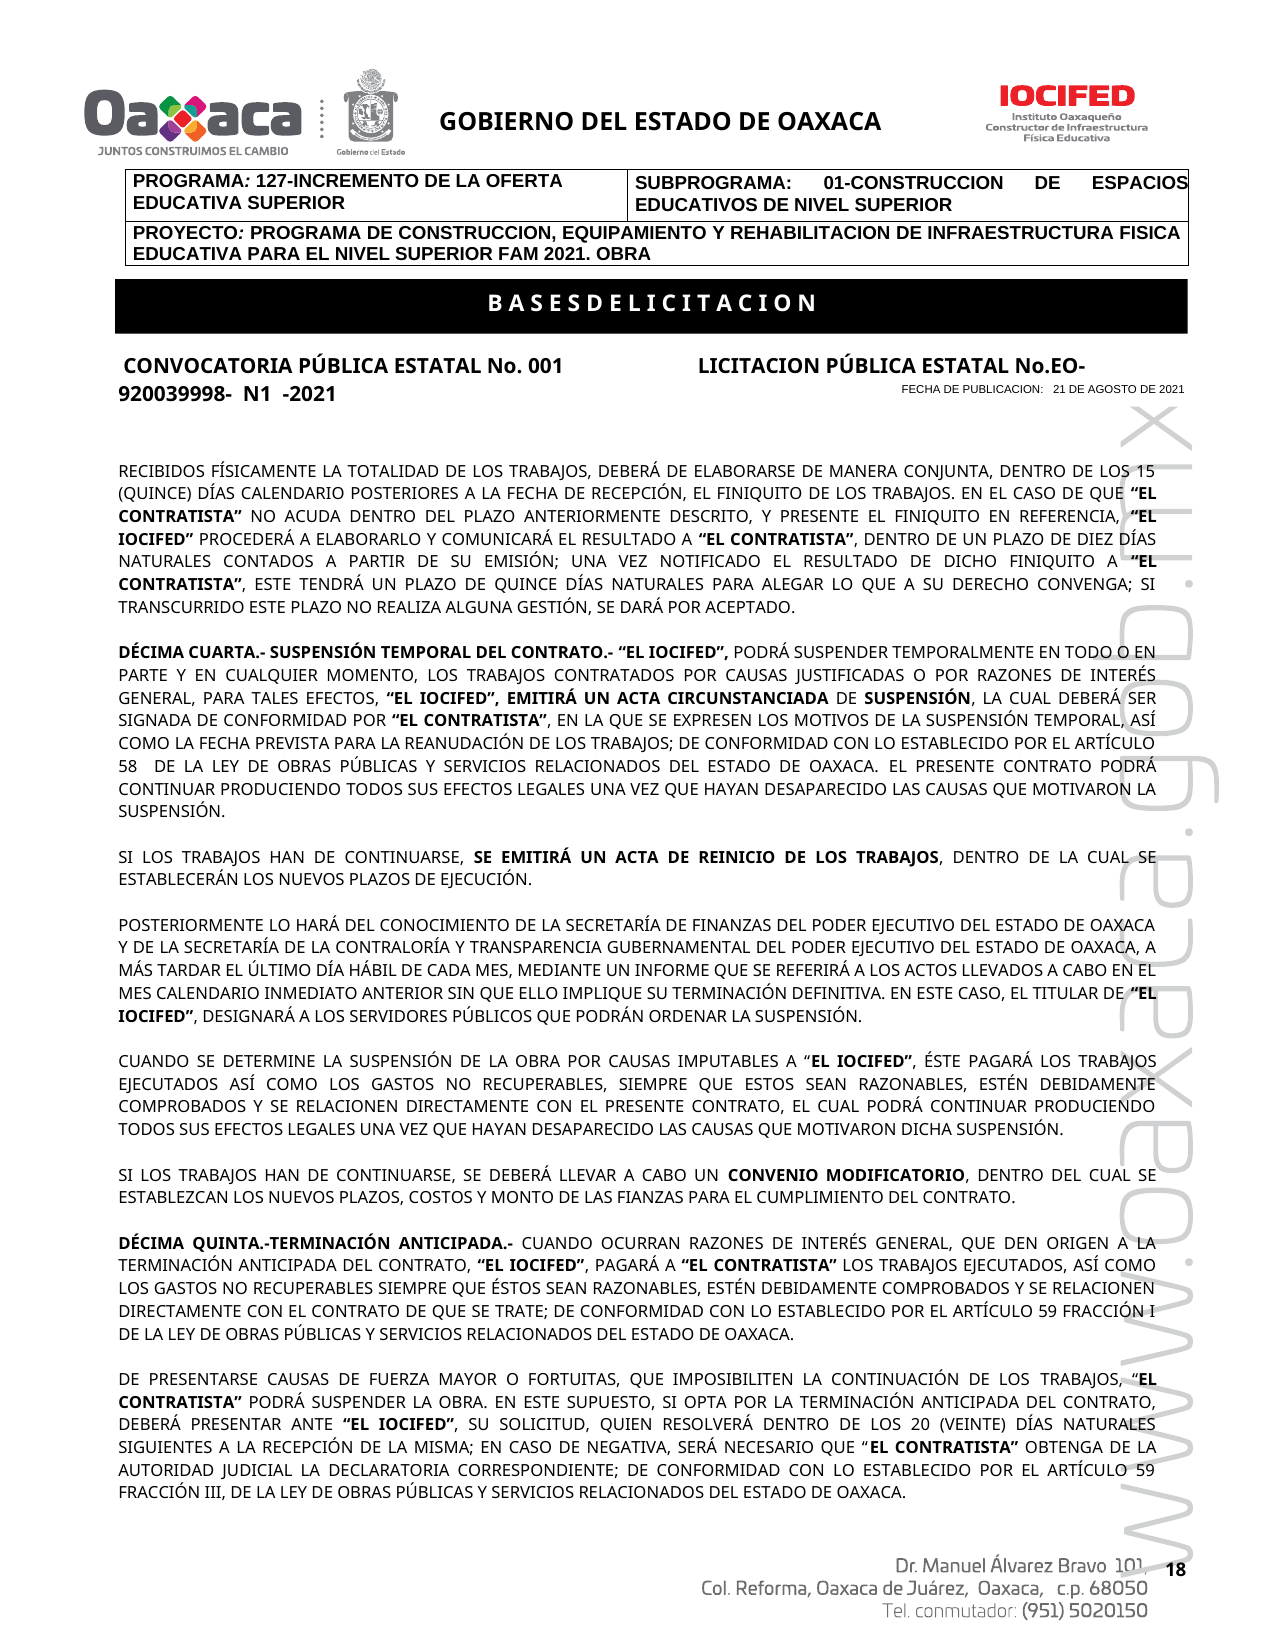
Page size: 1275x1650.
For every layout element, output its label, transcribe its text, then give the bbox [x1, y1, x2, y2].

text SI LOS TRABAJOS HAN DE CONTINUARSE, SE EMITIRÁ UN ACTA DE REINICIO DE LOS TRABAJOS, DENTRO DE LA CUAL SE ESTABLECERÁN LOS NUEVOS PLAZOS DE EJECUCIÓN. [118, 845, 1157, 891]
text DÉCIMA cuarta.- SUSPENSIÓN TEMPORAL DEL CONTRATO.- “EL IOCIFED”, podrá suspender temporalmente en todo o en parte y en cualquier momento, los trabajos contratados por causas justificadas o por razones de interés general, para tales efectos, “EL IOCIFED”, emitirá un ACTA CIRCUNSTANCIADA DE SUSPENSIÓN, LA CUAL deberÁ ser SIGNADA DE CONFORMIDAD POR “EL CONTRATISTA”, en LA que se expresen los motivos de la suspensión temporal, así como la fecha prevista para la reanudación de los trabajos; DE CONFORMIDAD CON LO ESTABLECIDO POR EL ARTÍCULO 58 DE LA LEY DE OBRAS PÚBLICAS Y SERVICIOS RELACIONADOS DEL ESTADO DE OAXACA. El presente contrato podrá continuar produciendo todos sus efectos legales una vez que hayan desaparecido las causas que motivaron la suspensión. [118, 641, 1157, 822]
text Cuando se determine la suspensión de la obra por causas imputables a “EL IOCIFED”, éste pagará los trabajos ejecutados así como los gastos no recuperables, siempre que estos sean razonables, estén debidamente comprobados y se relacionen directamente con el presente contrato, el cual podrá continuar produciendo todos sus efectos legales una vez que hayan desaparecido las causas que motivaron dicha suspensión. [118, 1049, 1157, 1140]
text De presentarse causas de fuerza mayor o fortuitas, que imposibiliten la continuación de los trabajos, “EL CONTRATISTA” podrá suspender la obra. En este supuesto, si opta por la Terminación Anticipada del Contrato, deberá presentar ante “EL IOCIFED”, su solicitud, quien resolverá dentro de los 20 (veinte) días naturales siguientes a la recepción de la misma; en caso de negativa, será necesario que “EL CONTRATISTA” obtenga de la Autoridad Judicial la declaratoria correspondiente; DE CONFORMIDAD CON LO ESTABLECIDO POR EL ARTÍCULO 59 FRACCIÓN III, DE LA LEY DE OBRAS PÚBLICAS Y SERVICIOS RELACIONADOS DEL ESTADO DE OAXACA. [118, 1367, 1157, 1504]
text Posteriormente lo hará del conocimiento de la Secretaría de Finanzas del PODER EJECUTIVO del Estado DE OAXACA y de la secretarÍa de la Contraloría y transparencia gubernamental del Poder Ejecutivo DEL ESTADO DE OAXACA, a más tardar el último día hábil de cada mes, mediante un informe que se referirá a los actos llevados a cabo en el mes calendario inmediato anterior sin que ello implique su terminación definitiva. En este caso, el titular de “EL IOCIFED”, designará a los servidores públicos que podrán ordenar la suspensión. [118, 913, 1157, 1027]
text DÉCIMA quinta.-TERMINACIÓN ANTICIPADA.- Cuando ocurran razones de interés general, que den origen a la terminación anticipada del contrato, “EL IOCIFED”, pagará a “EL CONTRATISTA” los trabajos ejecutados, así como los gastos no recuperables siempre que éstos sean razonables, estén debidamente comprobados y se relacionen directamente con el Contrato de que se trate; DE CONFORMIDAD CON LO ESTABLECIDO POR EL ARTÍCULO 59 FRACCIÓN I DE LA LEY DE OBRAS PÚBLICAS Y SERVICIOS RELACIONADOS DEL ESTADO DE OAXACA. [118, 1231, 1157, 1345]
text SI LOS TRABAJOS HAN DE CONTINUARSE, SE DEBERÁ LLEVAR A CABO UN CONVENIO MODIFICATORIO, DENTRO DEL CUAL SE ESTABLEZCAN LOS NUEVOS PLAZOS, COSTOS Y MONTO DE LAS FIANZAS PARA EL CUMPLIMIENTO DEL CONTRATO. [118, 1163, 1157, 1208]
text recibidos fÍsIcamente la totalidad de los trabajos, deberÁ de elaborarse de manera conjunta, dentro de los 15 (quince) dÍas calendario posteriores a la fecha de recepciÓn, el finiquito de los trabajos. en el caso de que “EL contratista” no acuda dentro del plazo anteriormente descrito, y presente el finiquito en refErencia, “EL IOCIFED” procederÁ a elaborarlo y comunicarÁ el resultado a “EL contratista”, dentro de un plazo de diez dÍas naturales contados a partir de su emisiÓn; una vez notificado el resultado de dicho finiquito a “EL contratista”, este tendrÁ un plazo de quince dÍas naturales para alegar lo que a su derecho convenga; si transcurrido este plazo no realiza alguna gestiÓn, se darÁ por aceptado. [118, 459, 1157, 618]
